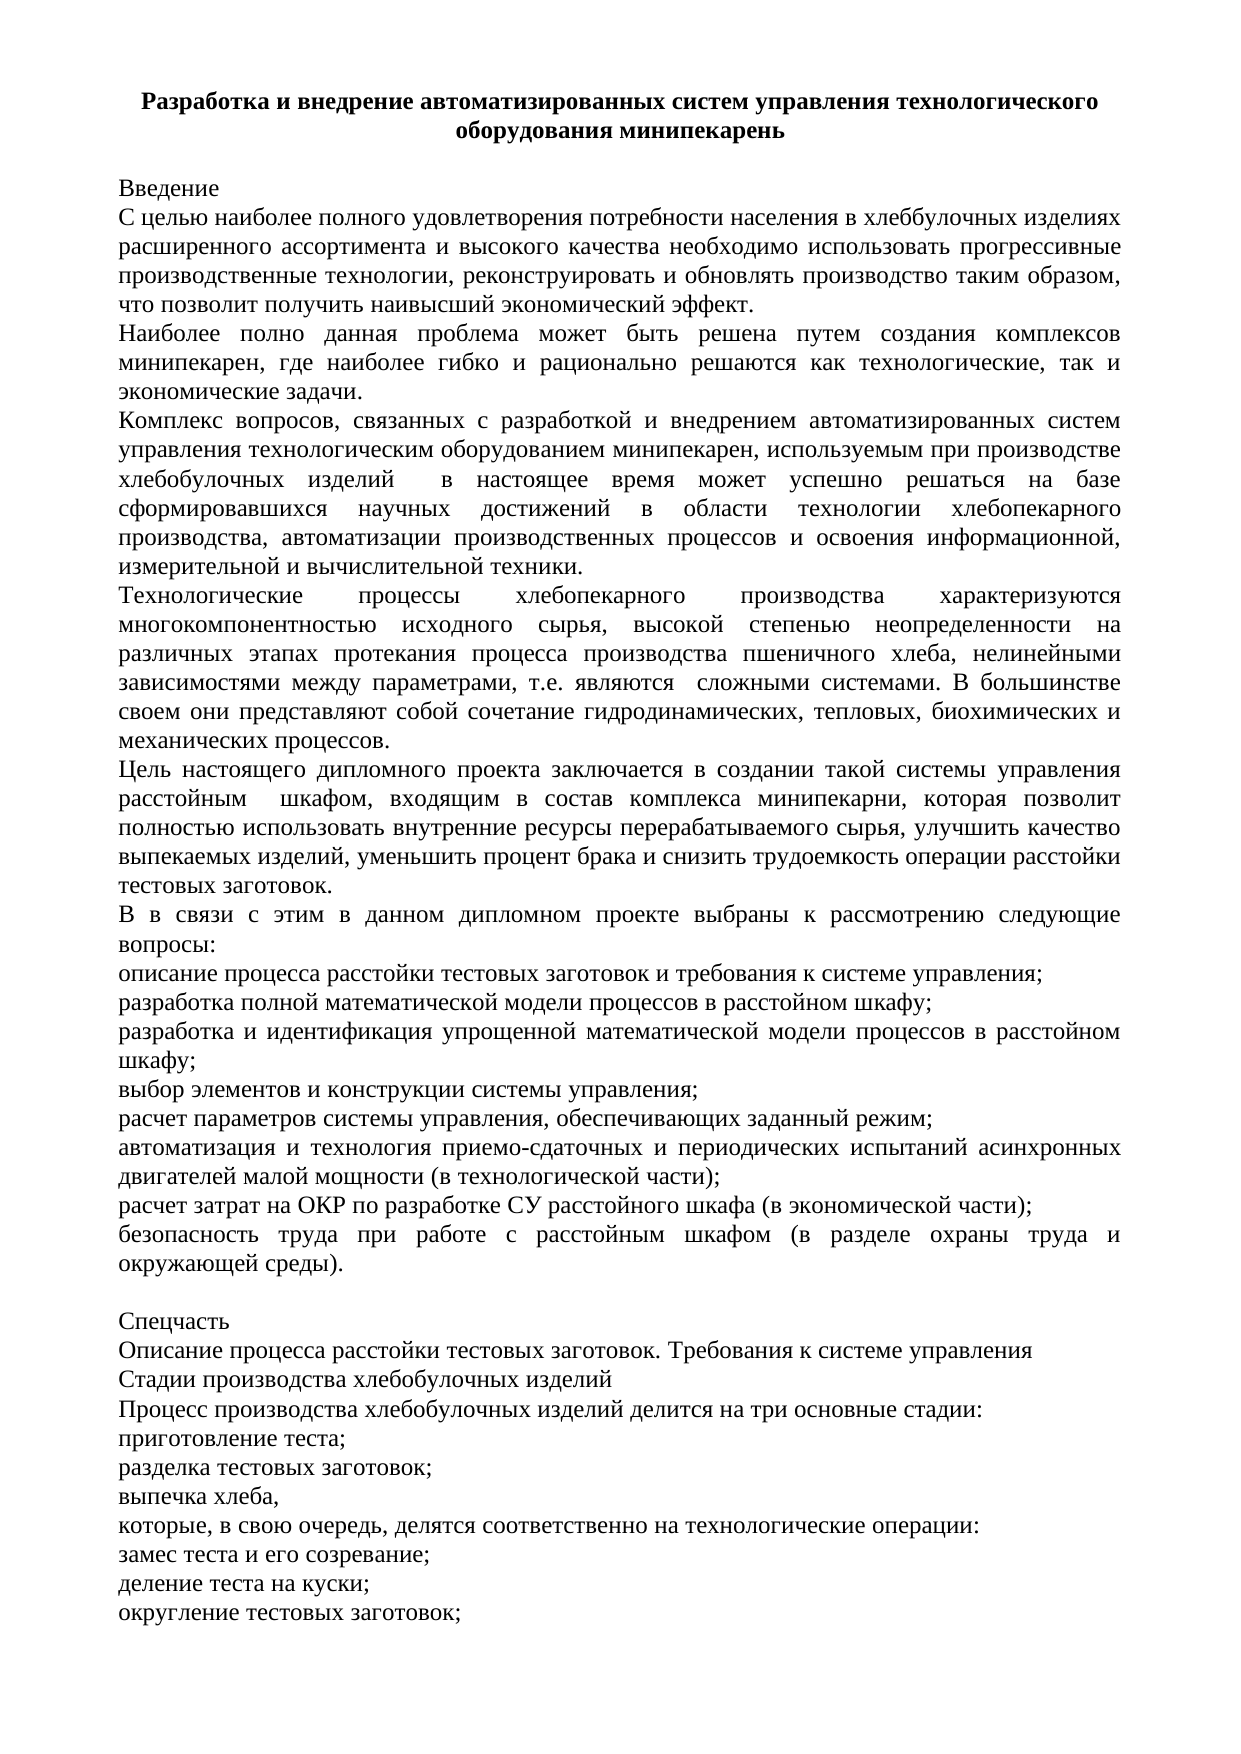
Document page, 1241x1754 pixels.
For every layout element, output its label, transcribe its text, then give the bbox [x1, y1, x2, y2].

text безопасность труда при работе с расстойным шкафом (в разделе охраны труда и окружающей среды). [118, 1219, 1122, 1277]
text Комплекс вопросов, связанных с разработкой и внедрением автоматизированных систем управления технологическим оборудованием минипекарен, используемым при производстве хлебобулочных изделий в настоящее время может успешно решаться на базе сформировавшихся научных достижений в области технологии хлебопекарного производства, автоматизации производственных процессов и освоения информационной, измерительной и вычислительной техники. [118, 405, 1122, 580]
text выбор элементов и конструкции системы управления; [118, 1074, 1122, 1103]
text С целью наиболее полного удовлетворения потребности населения в хлеббулочных изделиях расширенного ассортимента и высокого качества необходимо использовать прогрессивные производственные технологии, реконструировать и обновлять производство таким образом, что позволит получить наивысший экономический эффект. [118, 202, 1122, 318]
text Цель настоящего дипломного проекта заключается в создании такой системы управления расстойным шкафом, входящим в состав комплекса минипекарни, которая позволит полностью использовать внутренние ресурсы перерабатываемого сырья, улучшить качество выпекаемых изделий, уменьшить процент брака и снизить трудоемкость операции расстойки тестовых заготовок. [118, 754, 1122, 899]
text Стадии производства хлебобулочных изделий [118, 1364, 1122, 1393]
text Спецчасть [118, 1306, 1122, 1335]
text которые, в свою очередь, делятся соответственно на технологические операции: [118, 1510, 1122, 1539]
text выпечка хлеба, [118, 1481, 1122, 1510]
text автоматизация и технология приемо-сдаточных и периодических испытаний асинхронных двигателей малой мощности (в технологической части); [118, 1132, 1122, 1190]
text приготовление теста; [118, 1422, 1122, 1452]
text разработка и идентификация упрощенной математической модели процессов в расстойном шкафу; [118, 1016, 1122, 1074]
text Технологические процессы хлебопекарного производства характеризуются многокомпонентностью исходного сырья, высокой степенью неопределенности на различных этапах протекания процесса производства пшеничного хлеба, нелинейными зависимостями между параметрами, т.е. являются сложными системами. В большинстве своем они представляют собой сочетание гидродинамических, тепловых, биохимических и механических процессов. [118, 580, 1122, 754]
text В в связи с этим в данном дипломном проекте выбраны к рассмотрению следующие вопросы: [118, 899, 1122, 957]
text Наиболее полно данная проблема может быть решена путем создания комплексов минипекарен, где наиболее гибко и рационально решаются как технологические, так и экономические задачи. [118, 318, 1122, 405]
text описание процесса расстойки тестовых заготовок и требования к системе управления; [118, 957, 1122, 987]
text Разработка и внедрение автоматизированных систем управления технологического оборудования минипекарень [118, 86, 1122, 144]
text Процесс производства хлебобулочных изделий делится на три основные стадии: [118, 1393, 1122, 1422]
text деление теста на куски; [118, 1568, 1122, 1597]
text округление тестовых заготовок; [118, 1597, 1122, 1626]
text Введение [118, 173, 1122, 202]
text расчет параметров системы управления, обеспечивающих заданный режим; [118, 1103, 1122, 1132]
text Описание процесса расстойки тестовых заготовок. Требования к системе управления [118, 1335, 1122, 1364]
text замес теста и его созревание; [118, 1539, 1122, 1568]
text разделка тестовых заготовок; [118, 1452, 1122, 1481]
text разработка полной математической модели процессов в расстойном шкафу; [118, 987, 1122, 1016]
text расчет затрат на ОКР по разработке СУ расстойного шкафа (в экономической части); [118, 1190, 1122, 1219]
